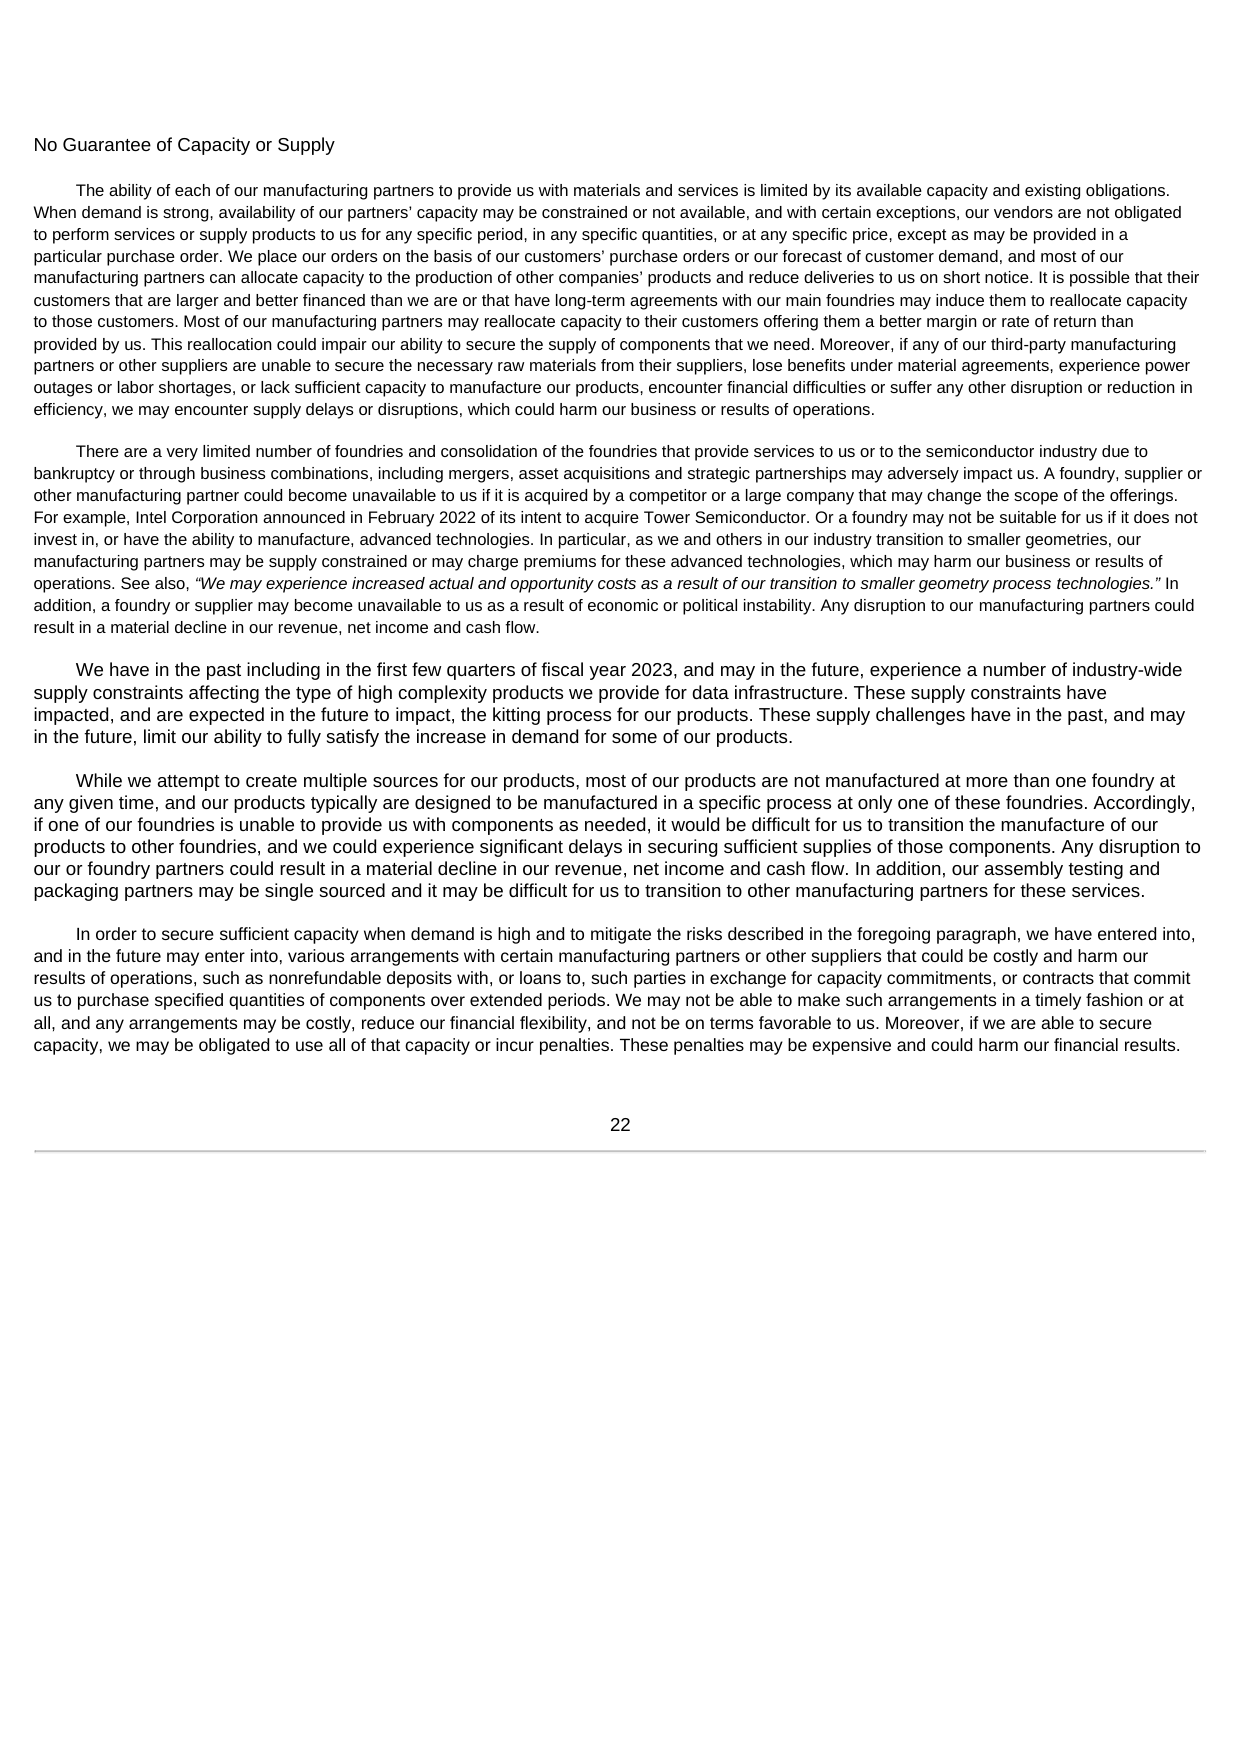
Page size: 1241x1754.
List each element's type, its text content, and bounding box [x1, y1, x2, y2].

text 22 [33, 1114, 1207, 1136]
text The ability of each of our manufacturing partners to provide us with materials and services is limited by its available capacity and existing obligations. When demand is strong, availability of our partners’ capacity may be constrained or not available, and with certain exceptions, our vendors are not obligated to perform services or supply products to us for any specific period, in any specific quantities, or at any specific price, except as may be provided in a particular purchase order. We place our orders on the basis of our customers’ purchase orders or our forecast of customer demand, and most of our manufacturing partners can allocate capacity to the production of other companies’ products and reduce deliveries to us on short notice. It is possible that their customers that are larger and better financed than we are or that have long-term agreements with our main foundries may induce them to reallocate capacity to those customers. Most of our manufacturing partners may reallocate capacity to their customers offering them a better margin or rate of return than provided by us. This reallocation could impair our ability to secure the supply of components that we need. Moreover, if any of our third-party manufacturing partners or other suppliers are unable to secure the necessary raw materials from their suppliers, lose benefits under material agreements, experience power outages or labor shortages, or lack sufficient capacity to manufacture our products, encounter financial difficulties or suffer any other disruption or reduction in efficiency, we may encounter supply delays or disruptions, which could harm our business or results of operations. [33, 180, 1201, 419]
text In order to secure sufficient capacity when demand is high and to mitigate the risks described in the foregoing paragraph, we have entered into, and in the future may enter into, various arrangements with certain manufacturing partners or other suppliers that could be costly and harm our results of operations, such as nonrefundable deposits with, or loans to, such parties in exchange for capacity commitments, or contracts that commit us to purchase specified quantities of components over extended periods. We may not be able to make such arrangements in a timely fashion or at all, and any arrangements may be costly, reduce our financial flexibility, and not be on terms favorable to us. Moreover, if we are able to secure capacity, we may be obligated to use all of that capacity or incur penalties. These penalties may be expensive and could harm our financial results. [33, 924, 1201, 1055]
text While we attempt to create multiple sources for our products, most of our products are not manufactured at more than one foundry at any given time, and our products typically are designed to be manufactured in a specific process at only one of these foundries. Accordingly, if one of our foundries is unable to provide us with components as needed, it would be difficult for us to transition the manufacture of our products to other foundries, and we could experience significant delays in securing sufficient supplies of those components. Any disruption to our or foundry partners could result in a material decline in our revenue, net income and cash flow. In addition, our assembly testing and packaging partners may be single sourced and it may be difficult for us to transition to other manufacturing partners for these services. [33, 770, 1205, 901]
picture [32, 1147, 1207, 1155]
text No Guarantee of Capacity or Supply [33, 134, 1205, 156]
text We have in the past including in the first few quarters of fiscal year 2023, and may in the future, experience a number of industry-wide supply constraints affecting the type of high complexity products we provide for data infrastructure. These supply constraints have impacted, and are expected in the future to impact, the kitting process for our products. These supply challenges have in the past, and may in the future, limit our ability to fully satisfy the increase in demand for some of our products. [33, 659, 1188, 747]
text There are a very limited number of foundries and consolidation of the foundries that provide services to us or to the semiconductor industry due to bankruptcy or through business combinations, including mergers, asset acquisitions and strategic partnerships may adversely impact us. A foundry, supplier or other manufacturing partner could become unavailable to us if it is acquired by a competitor or a large company that may change the scope of the offerings. For example, Intel Corporation announced in February 2022 of its intent to acquire Tower Semiconductor. Or a foundry may not be suitable for us if it does not invest in, or have the ability to manufacture, advanced technologies. In particular, as we and others in our industry transition to smaller geometries, our manufacturing partners may be supply constrained or may charge premiums for these advanced technologies, which may harm our business or results of operations. See also, “We may experience increased actual and opportunity costs as a result of our transition to smaller geometry process technologies.” In addition, a foundry or supplier may become unavailable to us as a result of economic or political instability. Any disruption to our manufacturing partners could result in a material decline in our revenue, net income and cash flow. [33, 442, 1205, 637]
